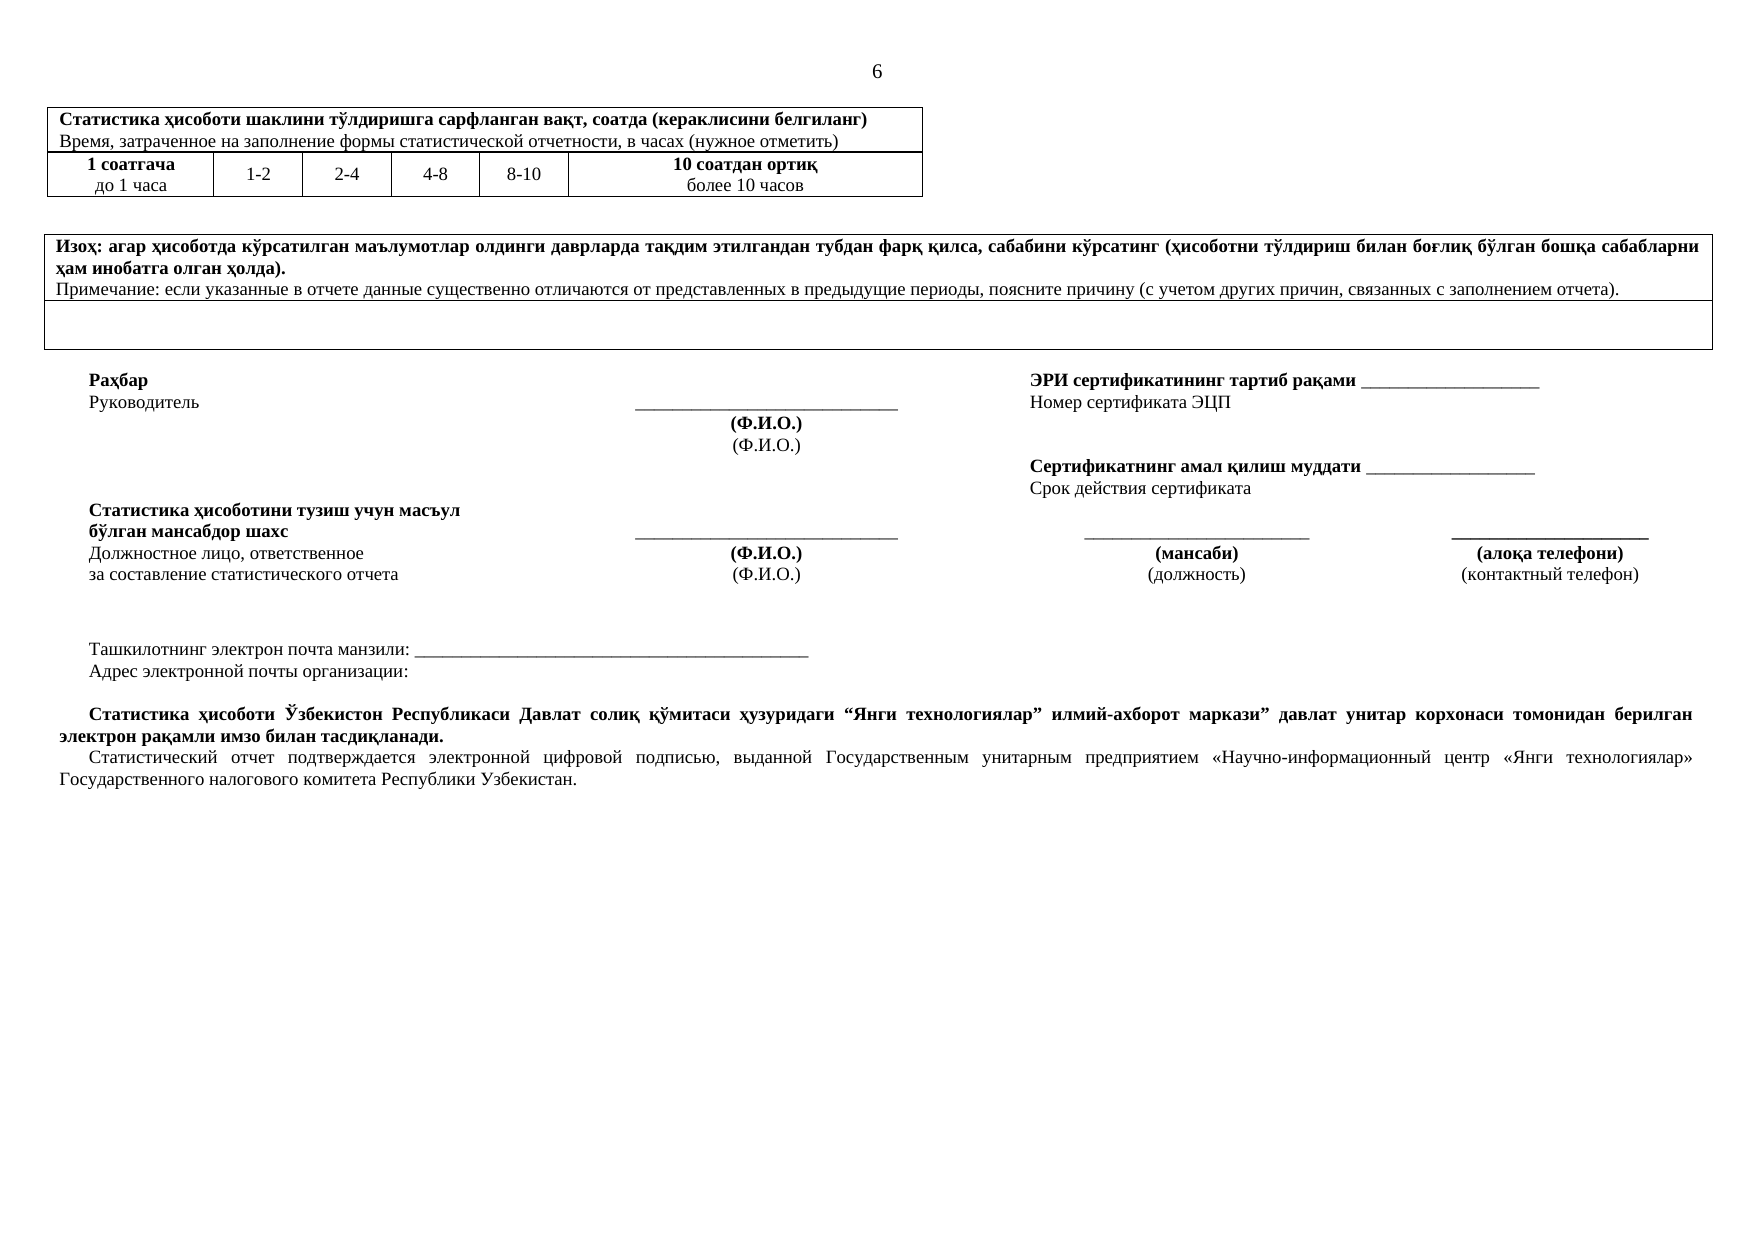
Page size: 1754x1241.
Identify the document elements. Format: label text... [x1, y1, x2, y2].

table_header ЭРИ сертификатининг тартиб рақами ___________________ Номер сертификата ЭЦП Сертификатнинг амал қилиш муддати __________________ Срок действия сертификата [1000, 369, 1706, 498]
table_header Раҳбар Руководитель [59, 369, 514, 498]
table_cell _____________________ (алоқа телефони) (контактный телефон) [1375, 499, 1706, 595]
text Статистический отчет подтверждается электронной цифровой подписью, выданной Государственным унитарным предприятием «Научно-информационный центр «Янги технологиялар» Государственного налогового комитета Республики Узбекистан. [59, 746, 1695, 789]
table_cell 2-4 [303, 153, 391, 196]
table_cell 4-8 [392, 153, 479, 196]
table_header Статистика ҳисоботи шаклини тўлдиришга сарфланган вақт, соатда (кераклисини белгиланг) Время, затраченное на заполнение формы статистической отчетности, в часах (нужное отметить) [48, 108, 922, 151]
text Статистика ҳисоботи Ўзбекистон Республикаси Давлат солиқ қўмитаси ҳузуридаги “Янги технологиялар” илмий-ахборот маркази” давлат унитар корхонаси томонидан берилган электрон рақамли имзо билан тасдиқланади. [59, 703, 1695, 746]
table_header Изоҳ: агар ҳисоботда кўрсатилган маълумотлар олдинги даврларда тақдим этилгандан тубдан фарқ қилса, сабабини кўрсатинг (ҳисоботни тўлдириш билан боғлиқ бўлган бошқа сабабларни ҳам инобатга олган ҳолда). Примечание: если указанные в отчете данные существенно отличаются от представленных в предыдущие периоды, поясните причину (с учетом других причин, связанных с заполнением отчета). [45, 235, 1712, 300]
table_cell 1-2 [214, 153, 302, 196]
table_cell ________________________ (мансаби) (должность) [1000, 499, 1375, 595]
text Ташкилотнинг электрон почта манзили: __________________________________________ [89, 638, 1695, 660]
table_cell ____________________________ (Ф.И.О.) (Ф.И.О.) [514, 499, 1000, 595]
table_cell 10 соатдан ортиқ более 10 часов [569, 153, 922, 196]
table_cell Статистика ҳисоботини тузиш учун масъул бўлган мансабдор шахс Должностное лицо, ответственное за составление статистического отчета [59, 499, 514, 595]
table_cell 8-10 [480, 153, 568, 196]
table_cell [45, 301, 1712, 349]
text Адрес электронной почты организации: [89, 660, 1695, 681]
table_header ____________________________ (Ф.И.О.) (Ф.И.О.) [514, 369, 1000, 498]
table_cell 1 соатгача до 1 часа [48, 153, 213, 196]
